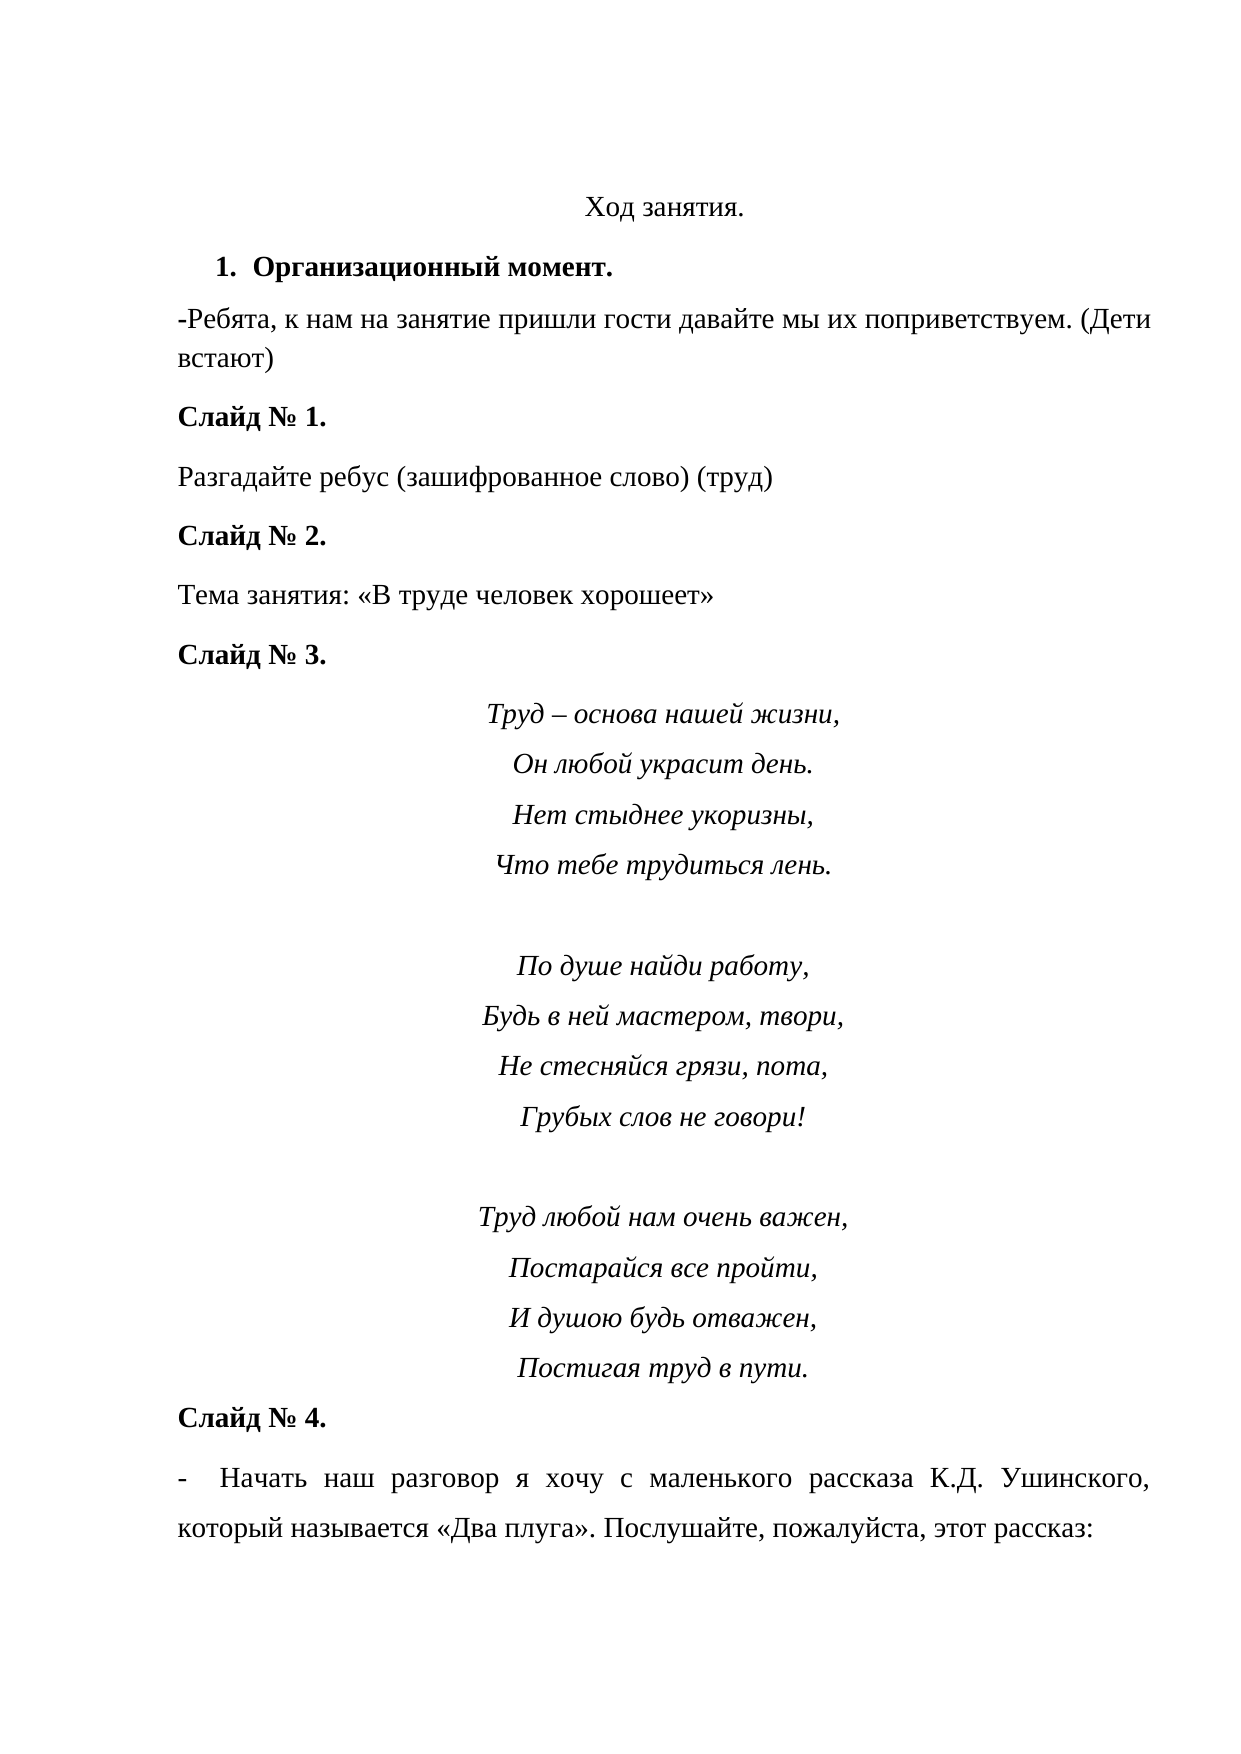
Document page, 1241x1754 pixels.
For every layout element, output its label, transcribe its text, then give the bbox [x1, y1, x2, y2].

text Будь в ней мастером, твори, [177, 998, 1152, 1032]
text Труд – основа нашей жизни, [177, 696, 1152, 730]
text Не стесняйся грязи, пота, [177, 1048, 1152, 1082]
text Тема занятия: «В труде человек хорошеет» [177, 577, 1152, 611]
text И душою будь отважен, [177, 1300, 1152, 1333]
text Слайд № 3. [177, 637, 1152, 670]
text Постарайся все пройти, [177, 1250, 1152, 1283]
text Слайд № 1. [177, 399, 1152, 433]
text Труд любой нам очень важен, [177, 1199, 1152, 1233]
text По душе найди работу, [177, 948, 1152, 981]
text Слайд № 4. [177, 1401, 1152, 1434]
text Ход занятия. [177, 189, 1152, 223]
text Нет стыднее укоризны, [177, 797, 1152, 830]
text Грубых слов не говори! [177, 1099, 1152, 1132]
text - Начать наш разговор я хочу с маленького рассказа К.Д. Ушинского, который называется «Два плуга». Послушайте, пожалуйста, этот рассказ: [177, 1460, 1152, 1544]
text Постигая труд в пути. [177, 1350, 1152, 1384]
text Что тебе трудиться лень. [177, 847, 1152, 881]
text Он любой украсит день. [177, 747, 1152, 780]
text Разгадайте ребус (зашифрованное слово) (труд) [177, 459, 1152, 492]
text -Ребята, к нам на занятие пришли гости давайте мы их поприветствуем. (Дети встают) [177, 301, 1152, 373]
list Организационный момент. [215, 249, 1152, 282]
text Слайд № 2. [177, 518, 1152, 552]
